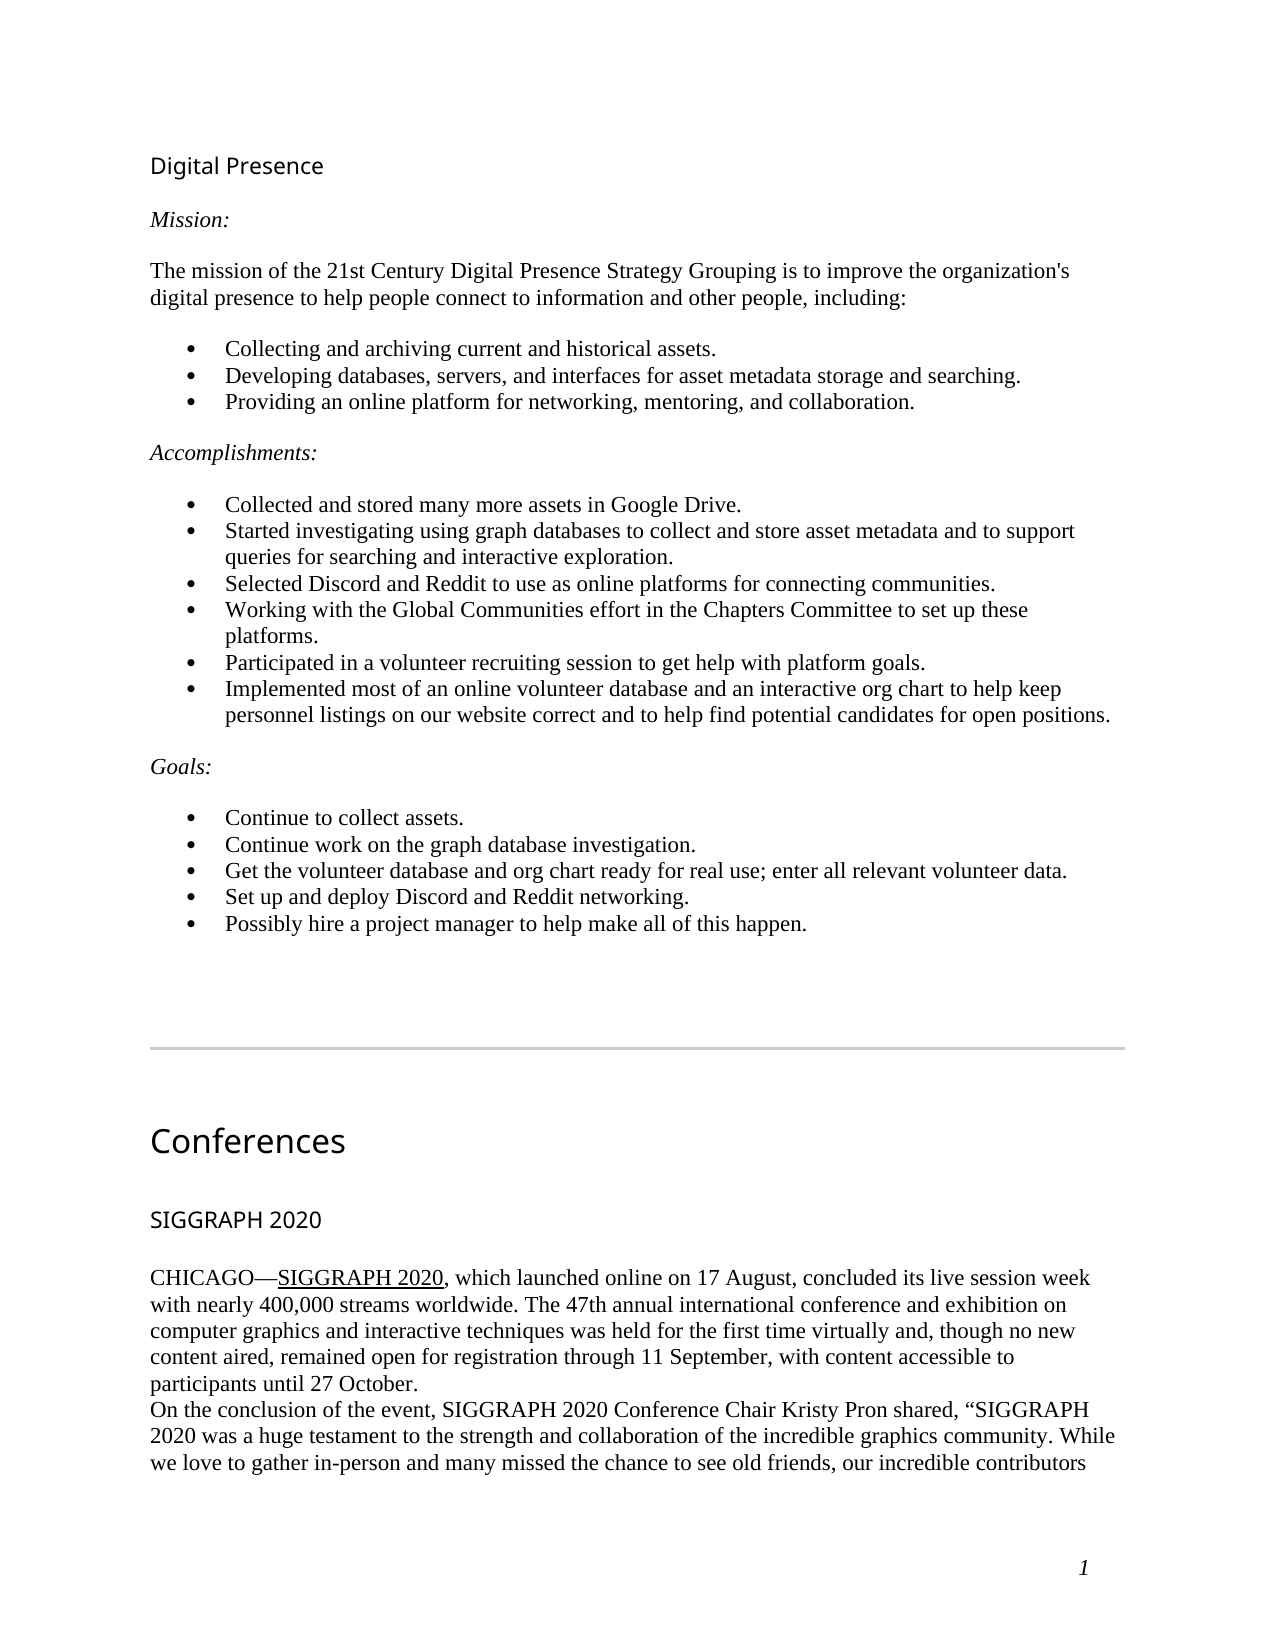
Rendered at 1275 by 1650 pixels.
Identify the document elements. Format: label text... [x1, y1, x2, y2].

text The mission of the 21st Century Digital Presence Strategy Grouping is to improve the organization's digital presence to help people connect to information and other people, including: [150, 258, 1125, 310]
list Selected Discord and Reddit to use as online platforms for connecting communities. [187, 570, 1125, 596]
subtitle Conferences [150, 1118, 1125, 1163]
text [150, 1396, 1125, 1475]
list Continue work on the graph database investigation. [187, 831, 1125, 857]
text Accomplishments: [150, 439, 1125, 466]
list Set up and deploy Discord and Reddit networking. [187, 883, 1125, 910]
text Mission: [150, 206, 1125, 233]
list Started investigating using graph databases to collect and store asset metadata and to support queries for searching and interactive exploration. [187, 517, 1125, 570]
subtitle SIGGRAPH 2020 [150, 1204, 1125, 1236]
list Collected and stored many more assets in Google Drive. [187, 491, 1125, 517]
list Collecting and archiving current and historical assets. [187, 335, 1125, 362]
subtitle Digital Presence [150, 150, 1125, 181]
text Goals: [150, 753, 1125, 779]
list Get the volunteer database and org chart ready for real use; enter all relevant volunteer data. [187, 857, 1125, 883]
list Continue to collect assets. [187, 804, 1125, 831]
list Participated in a volunteer recruiting session to get help with platform goals. [187, 649, 1125, 675]
list Possibly hire a project manager to help make all of this happen. [187, 910, 1125, 936]
text CHICAGO—SIGGRAPH 2020, which launched online on 17 August, concluded its live session week with nearly 400,000 streams worldwide. The 47th annual international conference and exhibition on computer graphics and interactive techniques was held for the first time virtually and, though no new content aired, remained open for registration through 11 September, with content accessible to participants until 27 October. [150, 1264, 1125, 1396]
list Developing databases, servers, and interfaces for asset metadata storage and searching. [187, 362, 1125, 388]
list Working with the Global Communities effort in the Chapters Committee to set up these platforms. [187, 596, 1125, 649]
list Providing an online platform for networking, mentoring, and collaboration. [187, 388, 1125, 414]
list Implemented most of an online volunteer database and an interactive org chart to help keep personnel listings on our website correct and to help find potential candidates for open positions. [187, 675, 1125, 728]
